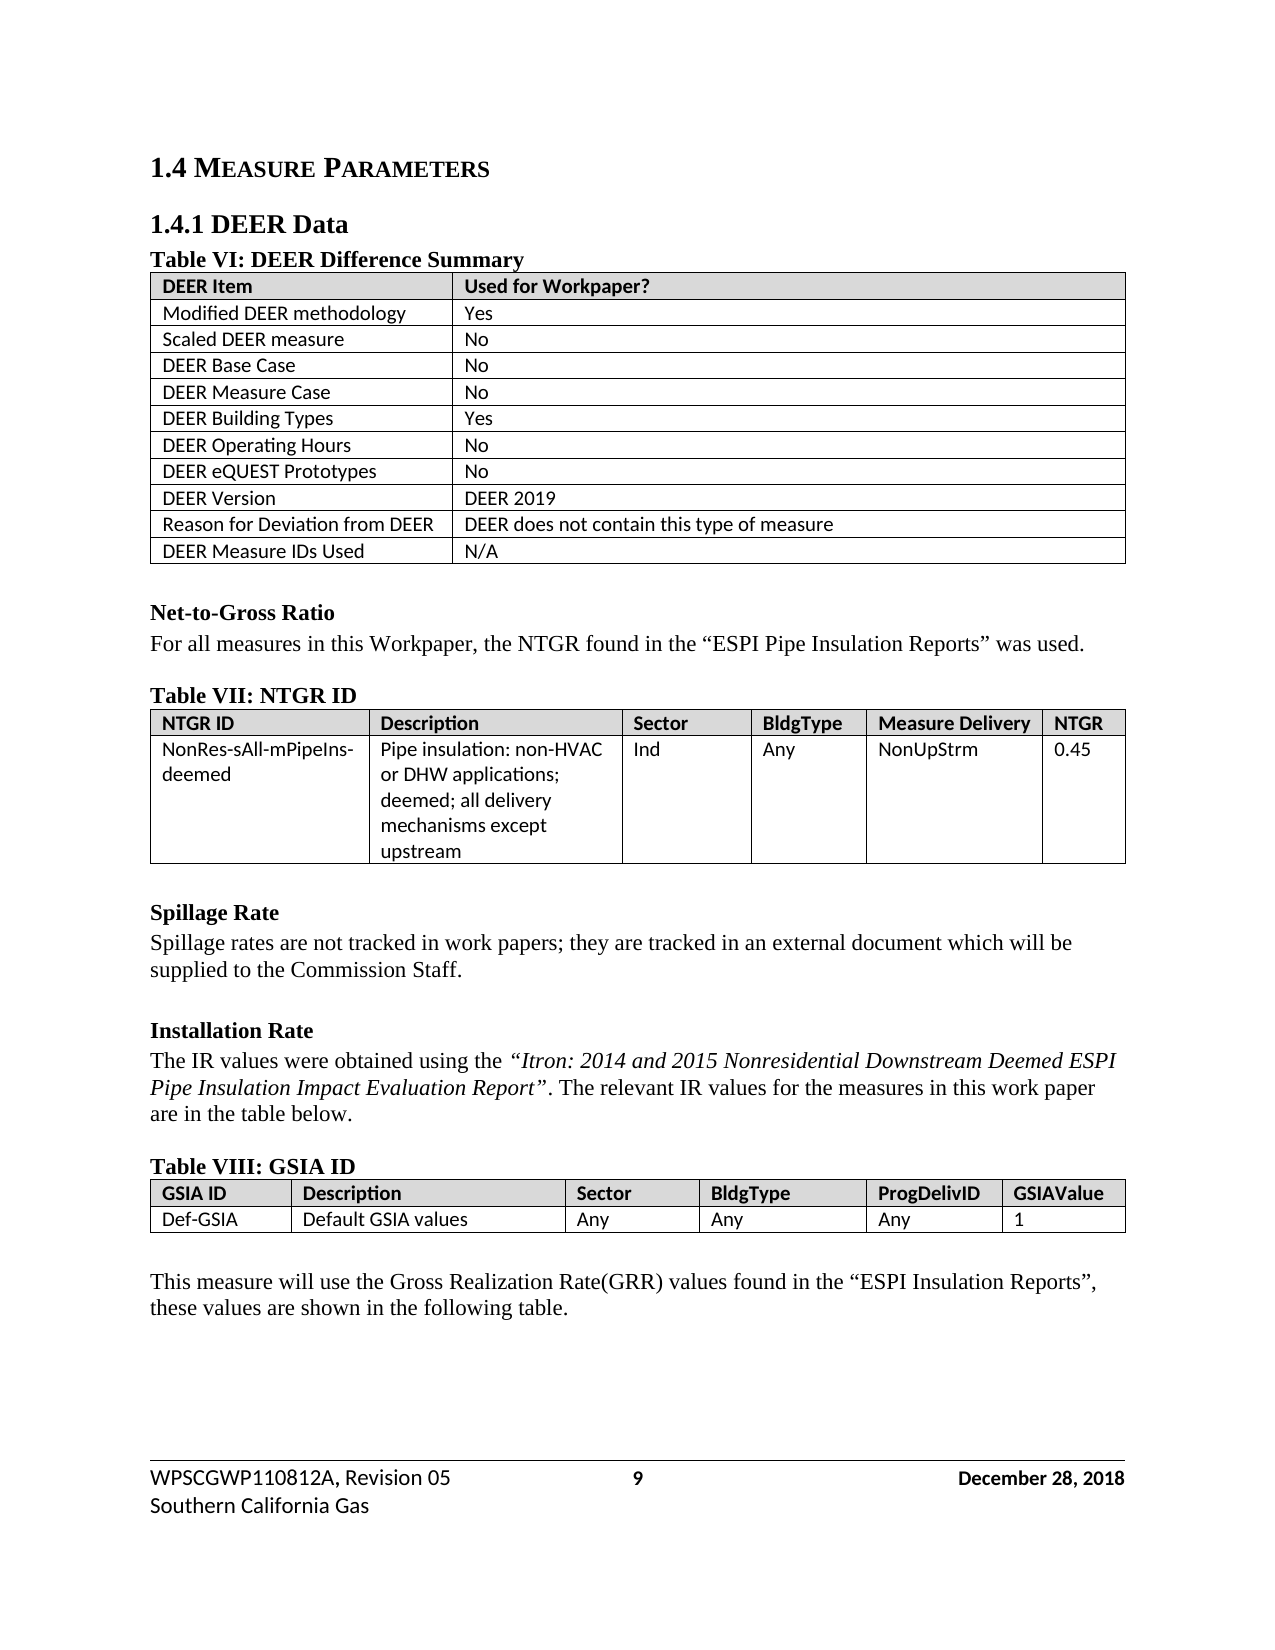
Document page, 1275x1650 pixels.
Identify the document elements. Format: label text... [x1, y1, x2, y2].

table_cell DEER Operating Hours [151, 432, 452, 457]
text For all measures in this Workpaper, the NTGR found in the “ESPI Pipe Insulation Reports” was used. [150, 629, 1125, 656]
table_cell Any [566, 1207, 699, 1232]
table_cell No [453, 432, 1125, 457]
table_cell Default GSIA values [292, 1207, 565, 1232]
table_cell No [453, 459, 1125, 484]
table_cell Yes [453, 406, 1125, 431]
table_header ProgDelivID [867, 1180, 1002, 1206]
text Net-to-Gross Ratio [150, 599, 1125, 625]
table_cell DEER Measure Case [151, 379, 452, 404]
text Table VII: NTGR ID [150, 682, 1125, 709]
table_header DEER Item [151, 273, 452, 299]
table_cell NonUpStrm [867, 736, 1042, 863]
text Installation Rate [150, 1017, 1125, 1043]
table_cell No [453, 353, 1125, 378]
table_header NTGR ID [151, 710, 369, 735]
table_cell Pipe insulation: non-HVAC or DHW applications; deemed; all delivery mechanisms except upstream [370, 736, 622, 863]
table_cell DEER Base Case [151, 353, 452, 378]
table_cell Scaled DEER measure [151, 326, 452, 352]
table_header Sector [623, 710, 751, 735]
table_cell Any [700, 1207, 866, 1232]
table_cell Reason for Deviation from DEER [151, 511, 452, 537]
text Table VIII: GSIA ID [150, 1153, 1125, 1179]
table_cell No [453, 379, 1125, 404]
table_cell Modified DEER methodology [151, 300, 452, 325]
table_header GSIAValue [1003, 1180, 1125, 1206]
table_cell No [453, 326, 1125, 352]
table_cell Any [752, 736, 866, 863]
table_cell DEER eQUEST Prototypes [151, 459, 452, 484]
table_cell N/A [453, 538, 1125, 563]
table_header Measure Delivery [867, 710, 1042, 735]
table_cell DEER does not contain this type of measure [453, 511, 1125, 537]
table_cell Def-GSIA [151, 1207, 291, 1232]
table_cell 0.45 [1043, 736, 1125, 863]
table_cell DEER Building Types [151, 406, 452, 431]
table_header Description [370, 710, 622, 735]
table_cell Any [867, 1207, 1002, 1232]
table_cell NonRes-sAll-mPipeIns-deemed [151, 736, 369, 863]
subtitle 1.4 Measure Parameters [150, 150, 1125, 183]
table_header NTGR [1043, 710, 1125, 735]
table_header Description [292, 1180, 565, 1206]
table_header Used for Workpaper? [453, 273, 1125, 299]
text This measure will use the Gross Realization Rate(GRR) values found in the “ESPI Insulation Reports”, these values are shown in the following table. [150, 1268, 1125, 1321]
table_cell Ind [623, 736, 751, 863]
table_header BldgType [752, 710, 866, 735]
text The IR values were obtained using the “Itron: 2014 and 2015 Nonresidential Downstream Deemed ESPI Pipe Insulation Impact Evaluation Report”. The relevant IR values for the measures in this work paper are in the table below. [150, 1047, 1125, 1126]
table_cell Yes [453, 300, 1125, 325]
table_header BldgType [700, 1180, 866, 1206]
subtitle 1.4.1 DEER Data [150, 208, 1125, 240]
table_cell DEER Version [151, 485, 452, 510]
table_header Sector [566, 1180, 699, 1206]
text Spillage Rate [150, 899, 1125, 925]
text Spillage rates are not tracked in work papers; they are tracked in an external document which will be supplied to the Commission Staff. [150, 929, 1125, 982]
text Table VI: DEER Difference Summary [150, 246, 1125, 272]
table_cell DEER Measure IDs Used [151, 538, 452, 563]
table_cell DEER 2019 [453, 485, 1125, 510]
table_header GSIA ID [151, 1180, 291, 1206]
table_cell 1 [1003, 1207, 1125, 1232]
